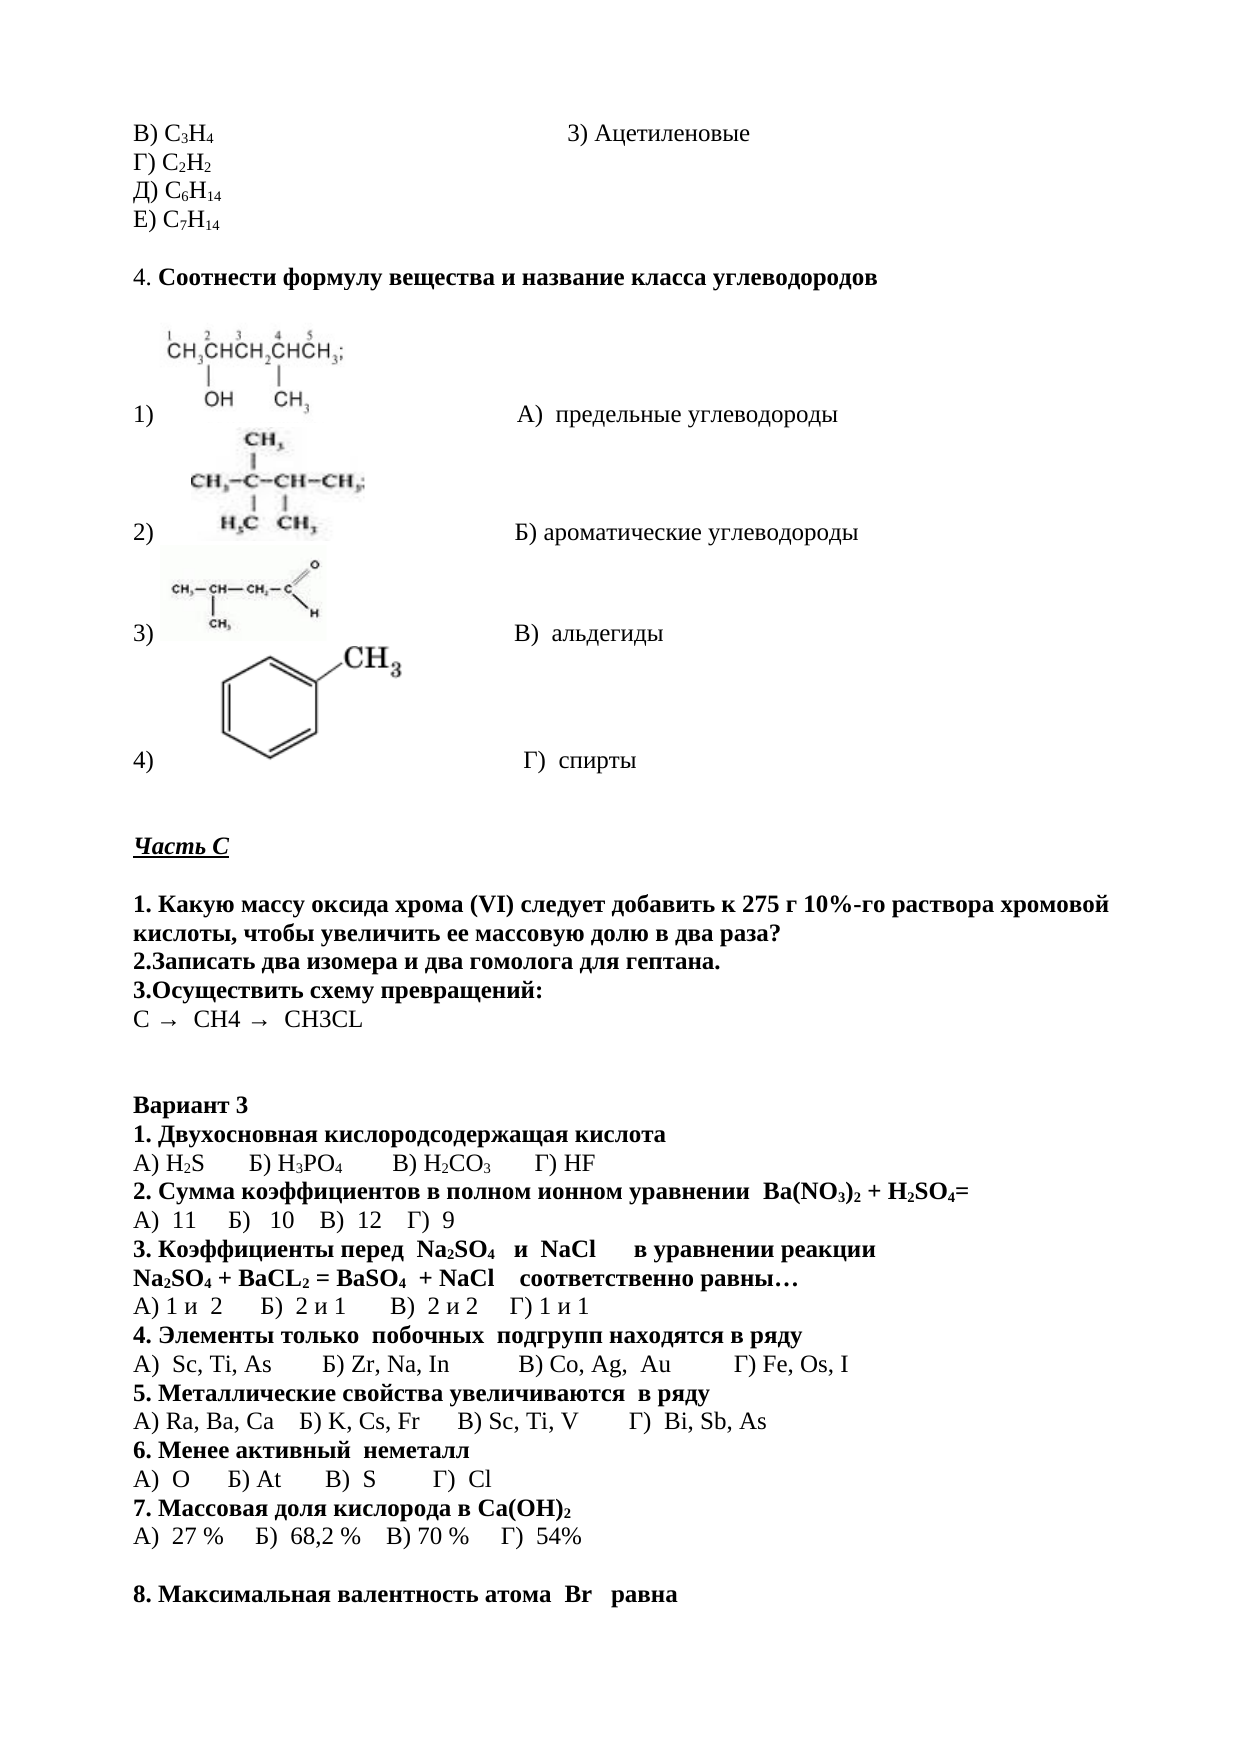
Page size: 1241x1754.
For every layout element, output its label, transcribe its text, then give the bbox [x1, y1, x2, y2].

text В) С3Н4 3) Ацетиленовые [133, 118, 1152, 147]
text А) 27 % Б) 68,2 % В) 70 % Г) 54% [133, 1521, 1152, 1550]
text Д) С6Н14 [133, 176, 1152, 204]
text А) Sc, Ti, As Б) Zr, Na, In В) Co, Ag, Au Г) Fe, Os, I [133, 1349, 1152, 1378]
text 2) Б) ароматические углеводороды [133, 428, 1152, 545]
text 1. Двухосновная кислородсодержащая кислота [133, 1119, 1152, 1148]
text 4. Элементы только побочных подгрупп находятся в ряду [133, 1320, 1152, 1349]
picture [159, 290, 348, 423]
text 1. Какую массу оксида хрома (VI) следует добавить к 275 г 10%-го раствора хромовой кислоты, чтобы увеличить ее массовую долю в два раза? [133, 889, 1152, 946]
text А) 1 и 2 Б) 2 и 1 В) 2 и 2 Г) 1 и 1 [133, 1291, 1152, 1320]
text 2. Сумма коэффициентов в полном ионном уравнении Ba(NO3)2 + H2SO4= [133, 1176, 1152, 1205]
text Г) С2Н2 [133, 147, 1152, 176]
picture [191, 427, 365, 541]
text Вариант 3 [133, 1090, 1152, 1119]
text 3) В) альдегиды [133, 545, 1152, 646]
text А) Ra, Ba, Ca Б) K, Cs, Fr В) Sc, Ti, V Г) Bi, Sb, As [133, 1406, 1152, 1435]
text 4. Соотнести формулу вещества и название класса углеводородов [133, 262, 1152, 291]
text 7. Массовая доля кислорода в Ca(OH)2 [133, 1493, 1152, 1521]
text 6. Менее активный неметалл [133, 1435, 1152, 1464]
text 1) А) предельные углеводороды [133, 291, 1152, 428]
text Е) С7Н14 [133, 204, 1152, 233]
picture [160, 545, 327, 641]
text 2.Записать два изомера и два гомолога для гептана. [133, 946, 1152, 975]
text С → CH4 → CH3CL [133, 1004, 1152, 1033]
text 4) Г) спирты [133, 646, 1152, 774]
text А) 11 Б) 10 В) 12 Г) 9 [133, 1205, 1152, 1234]
picture [160, 646, 411, 769]
text 3. Коэффициенты перед Na2SO4 и NaCl в уравнении реакции Na2SO4 + BaCL2 = BaSO4 + NaCl соответственно равны… [133, 1234, 1152, 1291]
text 8. Максимальная валентность атома Br равна [133, 1579, 1152, 1608]
text 3.Осуществить схему превращений: [133, 975, 1152, 1004]
text А) O Б) At В) S Г) Cl [133, 1464, 1152, 1493]
text А) H2S Б) H3PO4 В) H2CO3 Г) HF [133, 1148, 1152, 1176]
text Часть С [133, 831, 1152, 860]
text 5. Металлические свойства увеличиваются в ряду [133, 1378, 1152, 1406]
